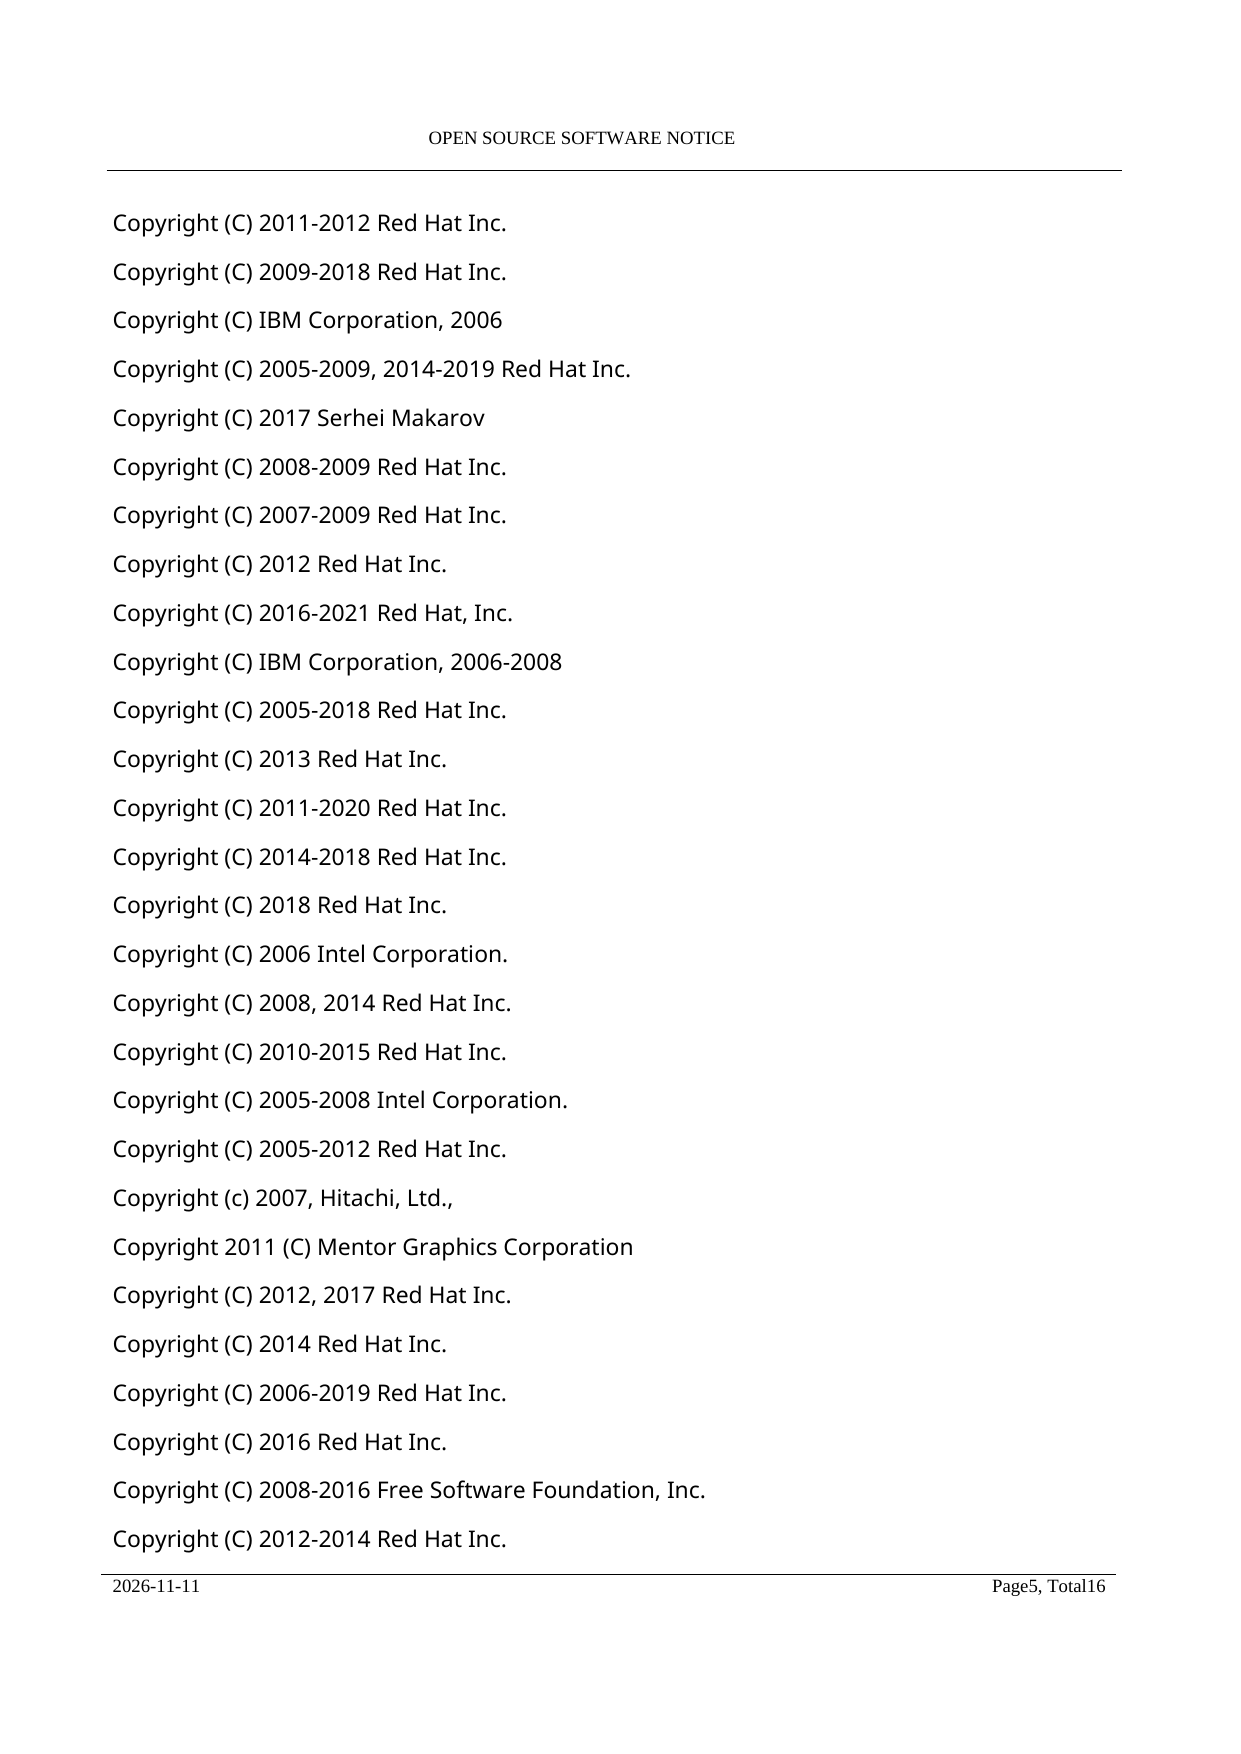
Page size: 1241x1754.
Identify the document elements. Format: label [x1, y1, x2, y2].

text [112, 206, 1128, 1555]
